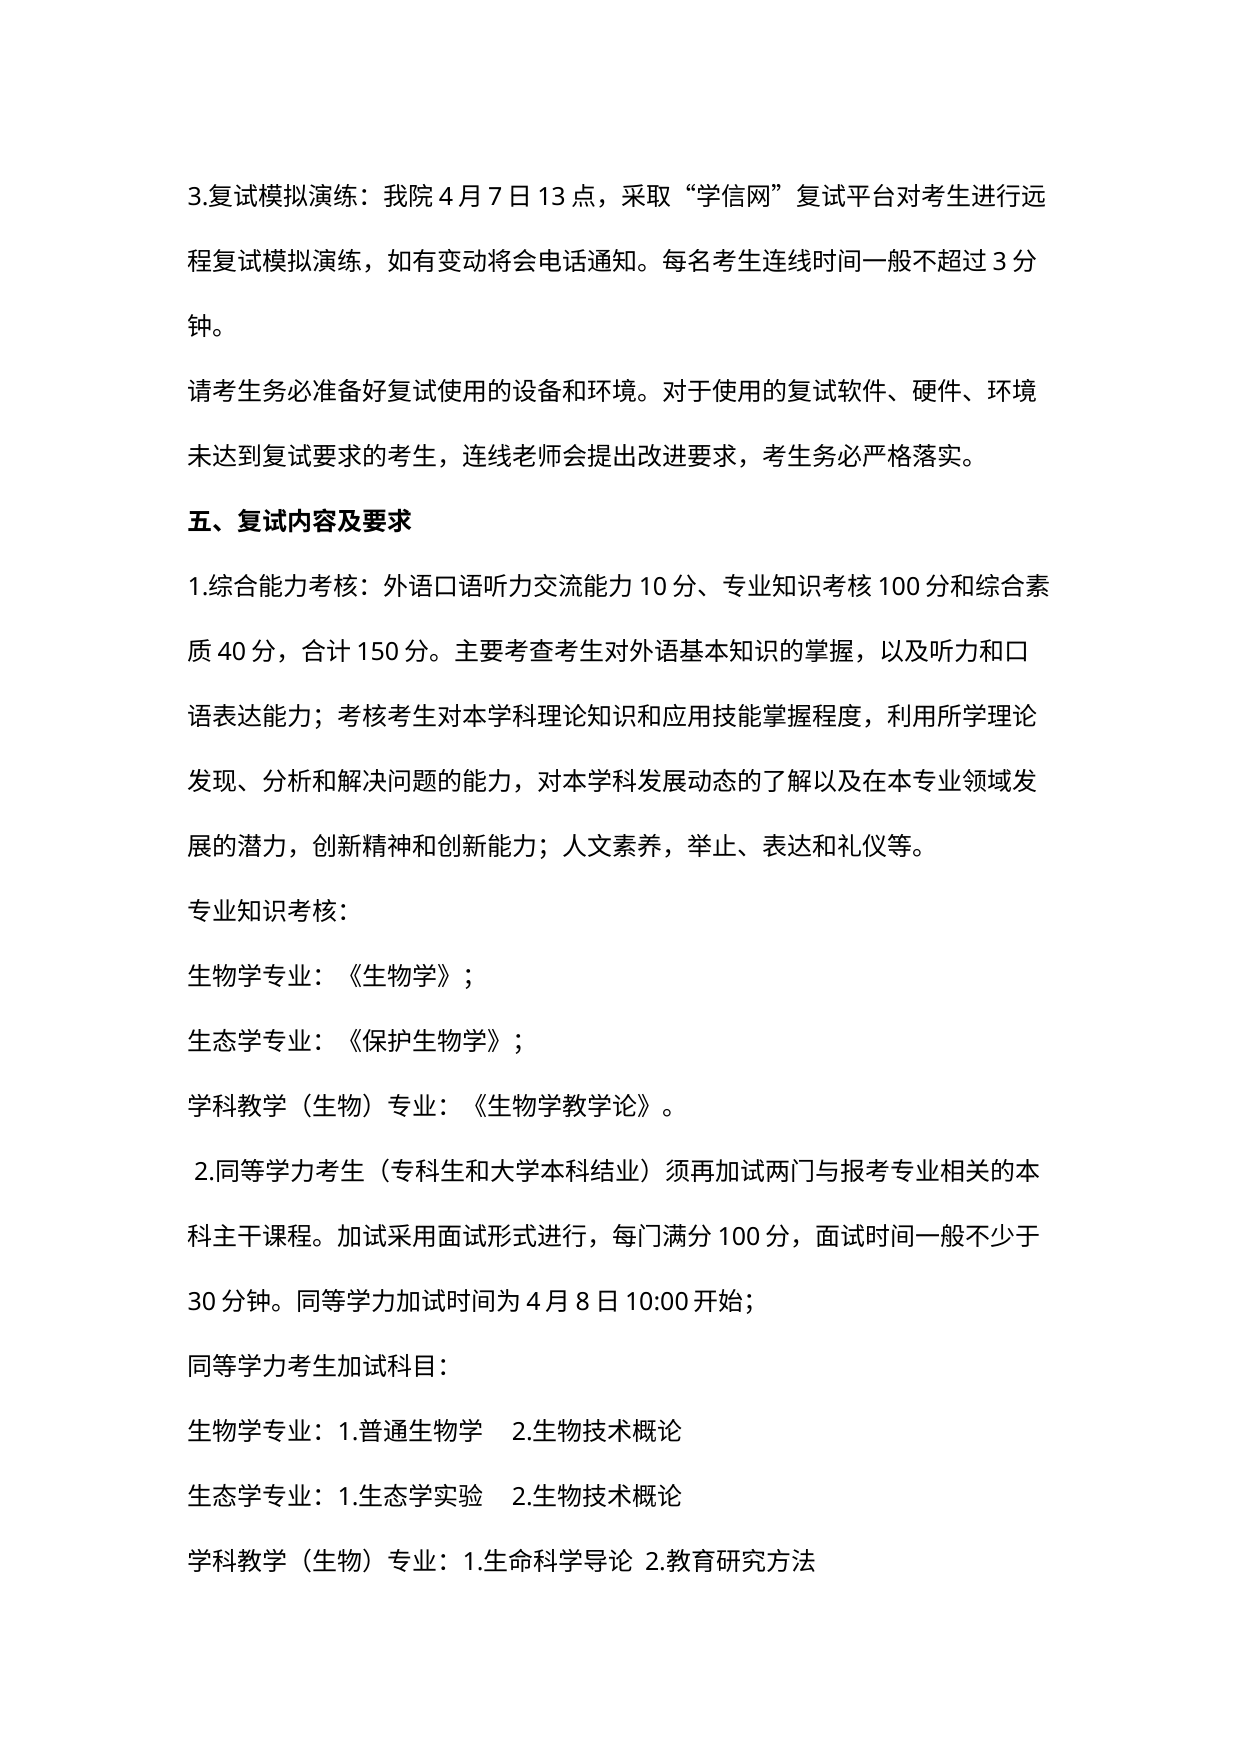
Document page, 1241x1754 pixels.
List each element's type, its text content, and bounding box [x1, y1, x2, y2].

text 生物学专业：《生物学》； [187, 942, 1053, 1007]
text 同等学力考生加试科目： [187, 1332, 1053, 1397]
text 1.综合能力考核：外语口语听力交流能力10分、专业知识考核100分和综合素质40分，合计150分。主要考查考生对外语基本知识的掌握，以及听力和口语表达能力；考核考生对本学科理论知识和应用技能掌握程度，利用所学理论发现、分析和解决问题的能力，对本学科发展动态的了解以及在本专业领域发展的潜力，创新精神和创新能力；人文素养，举止、表达和礼仪等。 [187, 552, 1053, 877]
text 2.同等学力考生（专科生和大学本科结业）须再加试两门与报考专业相关的本科主干课程。加试采用面试形式进行，每门满分100分，面试时间一般不少于30分钟。同等学力加试时间为4月8日10:00开始； [187, 1137, 1053, 1332]
text 请考生务必准备好复试使用的设备和环境。对于使用的复试软件、硬件、环境未达到复试要求的考生，连线老师会提出改进要求，考生务必严格落实。 [187, 357, 1053, 487]
text 五、复试内容及要求 [187, 487, 1053, 552]
text 3.复试模拟演练：我院4月7日13点，采取“学信网”复试平台对考生进行远程复试模拟演练，如有变动将会电话通知。每名考生连线时间一般不超过3分钟。 [187, 162, 1053, 357]
text 生态学专业：1.生态学实验 2.生物技术概论 [187, 1462, 1053, 1527]
text 学科教学（生物）专业：《生物学教学论》。 [187, 1072, 1053, 1137]
text 生态学专业：《保护生物学》； [187, 1007, 1053, 1072]
text 学科教学（生物）专业：1.生命科学导论 2.教育研究方法 [187, 1527, 1053, 1592]
text 专业知识考核： [187, 877, 1053, 942]
text 生物学专业：1.普通生物学 2.生物技术概论 [187, 1397, 1053, 1462]
